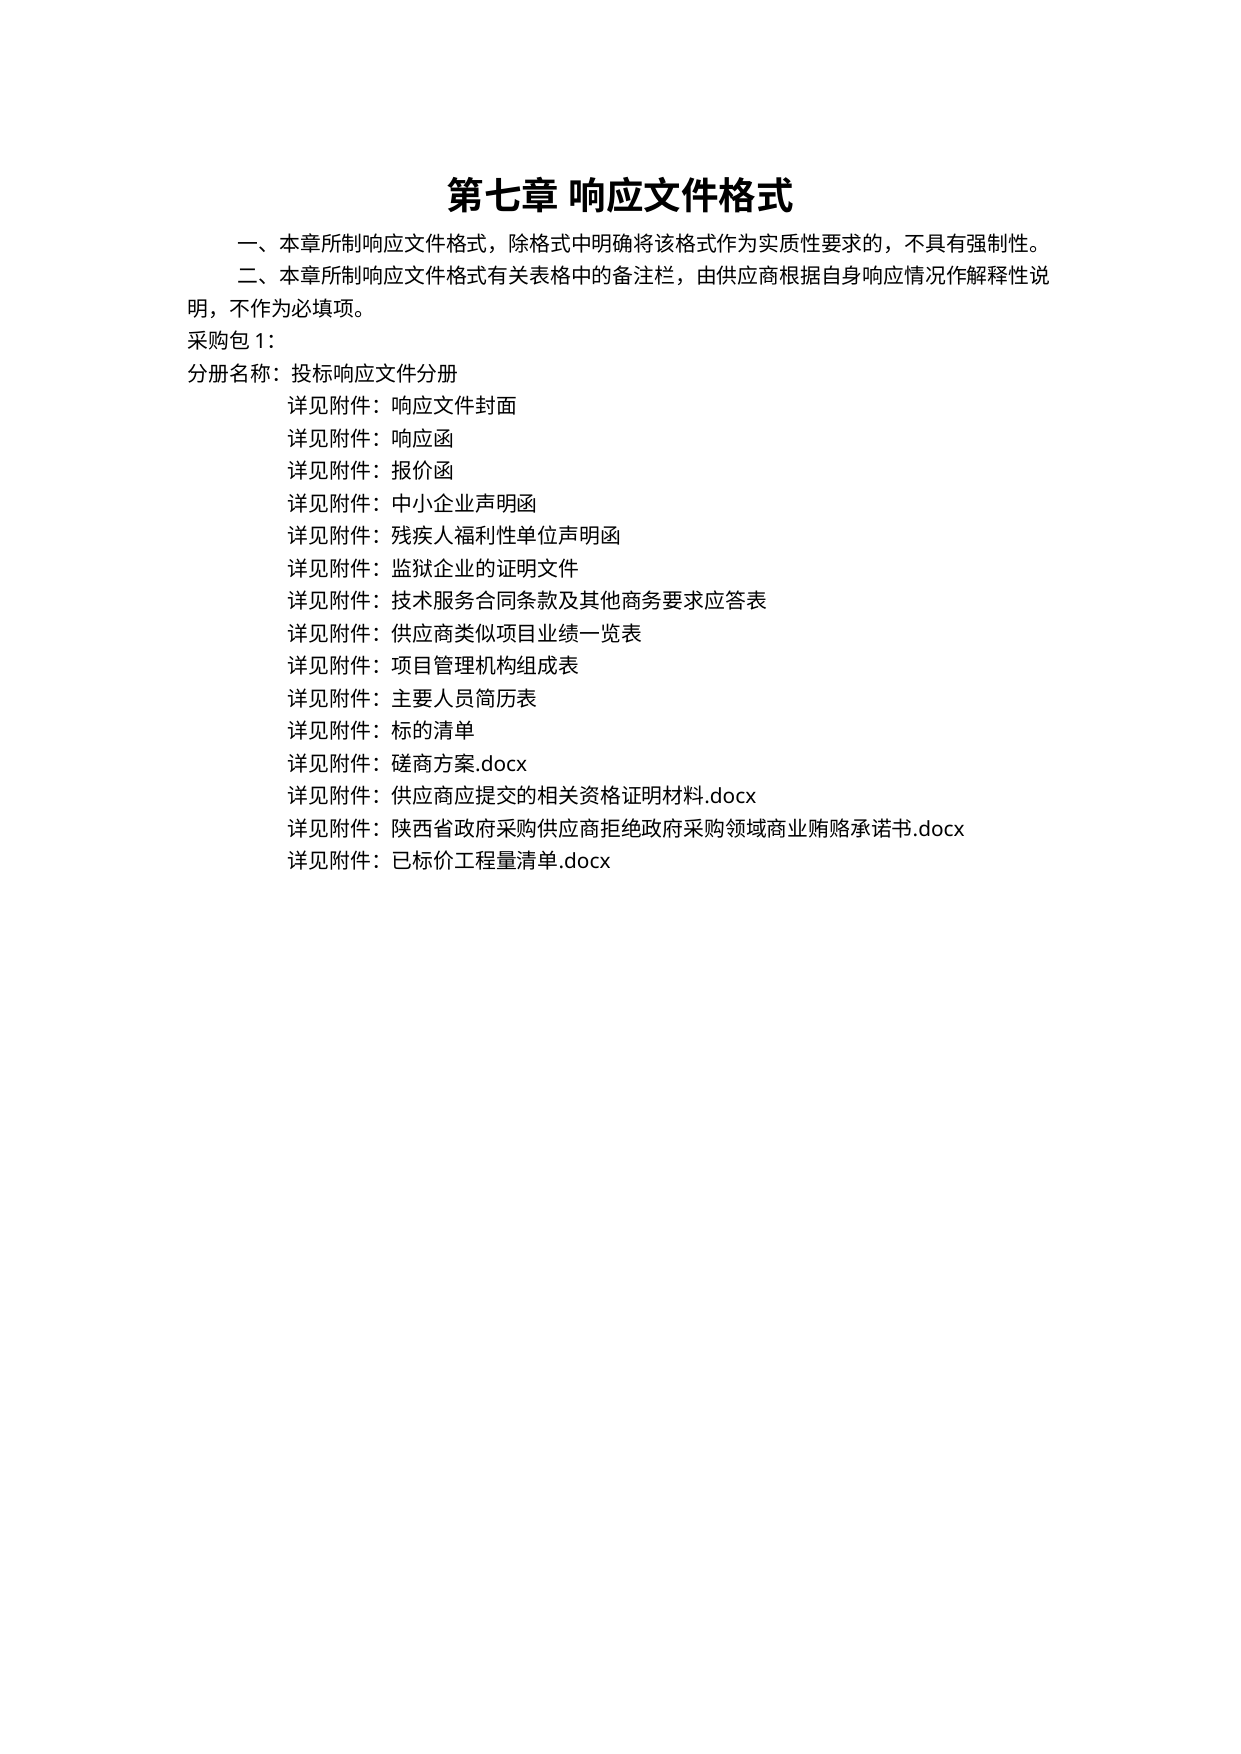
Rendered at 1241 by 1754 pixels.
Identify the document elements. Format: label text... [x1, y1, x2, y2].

text 一、本章所制响应文件格式，除格式中明确将该格式作为实质性要求的，不具有强制性。 [187, 227, 1053, 259]
text 详见附件：供应商类似项目业绩一览表 [187, 617, 1053, 649]
text 详见附件：监狱企业的证明文件 [187, 552, 1053, 584]
text 详见附件：报价函 [187, 454, 1053, 487]
text 详见附件：陕西省政府采购供应商拒绝政府采购领域商业贿赂承诺书.docx [187, 812, 1053, 844]
text 分册名称：投标响应文件分册 [187, 357, 1053, 389]
text 详见附件：残疾人福利性单位声明函 [187, 519, 1053, 552]
text 详见附件：响应文件封面 [187, 389, 1053, 422]
text 采购包1： [187, 324, 1053, 357]
text 详见附件：项目管理机构组成表 [187, 649, 1053, 682]
text 详见附件：技术服务合同条款及其他商务要求应答表 [187, 584, 1053, 617]
text 详见附件：已标价工程量清单.docx [187, 844, 1053, 877]
text 第七章 响应文件格式 [187, 162, 1053, 227]
text 详见附件：响应函 [187, 422, 1053, 454]
text 二、本章所制响应文件格式有关表格中的备注栏，由供应商根据自身响应情况作解释性说明，不作为必填项。 [187, 259, 1053, 324]
text 详见附件：主要人员简历表 [187, 682, 1053, 714]
text 详见附件：供应商应提交的相关资格证明材料.docx [187, 779, 1053, 812]
text 详见附件：标的清单 [187, 714, 1053, 747]
text 详见附件：磋商方案.docx [187, 747, 1053, 779]
text 详见附件：中小企业声明函 [187, 487, 1053, 519]
